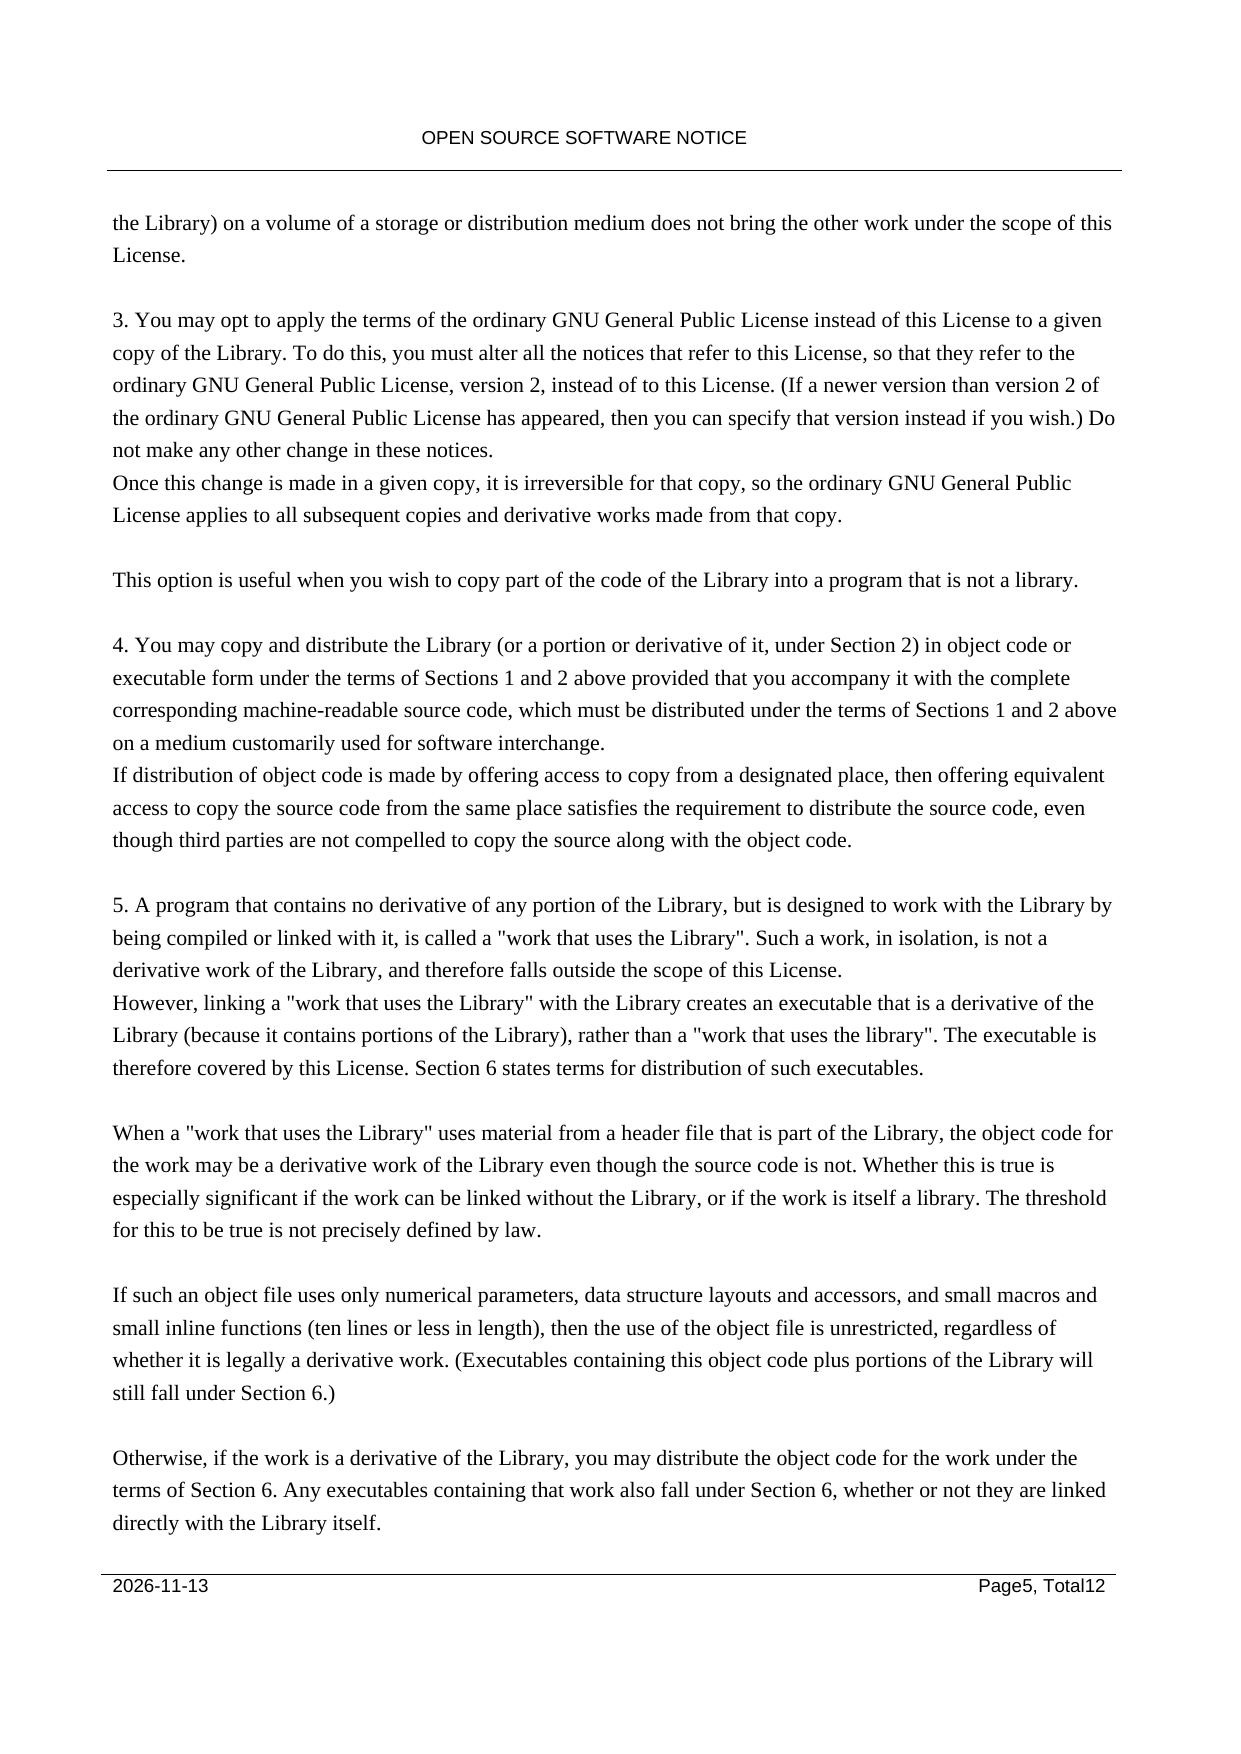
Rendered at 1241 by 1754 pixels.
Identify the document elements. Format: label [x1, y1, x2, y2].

text [112, 206, 1128, 1539]
